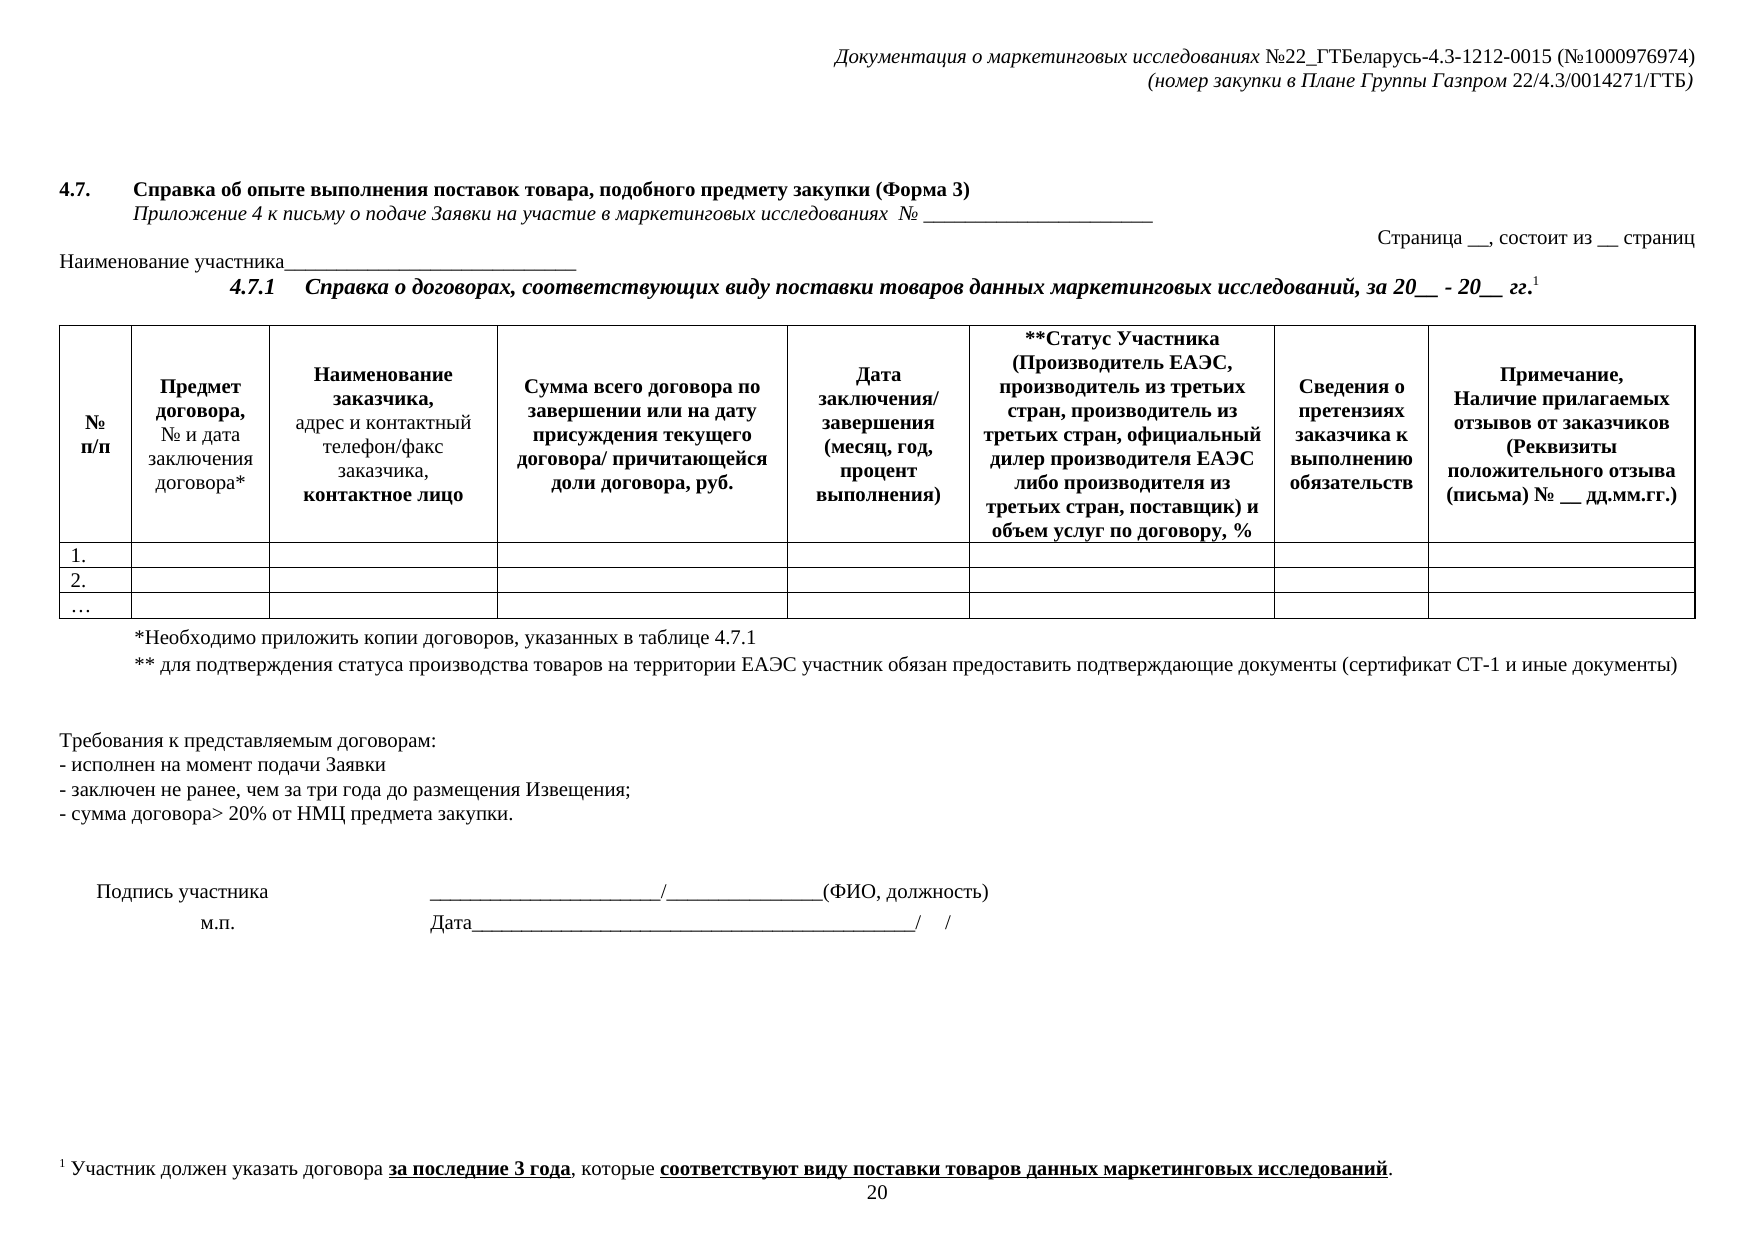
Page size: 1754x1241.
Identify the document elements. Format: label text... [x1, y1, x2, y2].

table_cell [970, 568, 1274, 592]
list Справка об опыте выполнения поставок товара, подобного предмету закупки (Форма 3) [59, 177, 1695, 201]
table_cell 2. [60, 568, 131, 592]
table_header Наименование заказчика, адрес и контактный телефон/факс заказчика, контактное лицо [270, 326, 497, 542]
table_cell [970, 593, 1274, 617]
table_cell [788, 593, 969, 617]
table_cell [132, 593, 269, 617]
table_cell [1275, 543, 1428, 567]
text м.п. Дата / / [96, 909, 1695, 934]
list ** для подтверждения статуса производства товаров на территории ЕАЭС участник обязан предоставить подтверждающие документы (сертификат СТ-1 и иные документы) [134, 652, 1695, 676]
table_cell [270, 543, 497, 567]
table_cell [788, 568, 969, 592]
table_header Предмет договора, № и дата заключения договора* [132, 326, 269, 542]
table_header № п/п [60, 326, 131, 542]
text Требования к представляемым договорам: [59, 728, 1695, 752]
table_cell [270, 568, 497, 592]
table_cell [1429, 543, 1694, 567]
table_cell [270, 593, 497, 617]
table_cell [970, 543, 1274, 567]
table_cell [498, 593, 787, 617]
text Наименование участника____________________________ [59, 249, 1695, 273]
table_cell [498, 568, 787, 592]
table_cell [1275, 568, 1428, 592]
list Справка о договорах, соответствующих виду поставки товаров данных маркетинговых исследований, за 20__ - 20__ гг. [74, 273, 1695, 300]
table_cell [1429, 593, 1694, 617]
text Подпись участника /_______________(ФИО, должность) [96, 879, 1695, 903]
table_cell … [60, 593, 131, 617]
table_header Сведения о претензиях заказчика к выполнению обязательств [1275, 326, 1428, 542]
table_cell [132, 543, 269, 567]
table_cell [498, 543, 787, 567]
text - сумма договора> 20% от НМЦ предмета закупки. [59, 801, 1695, 824]
text Приложение 4 к письму о подаче Заявки на участие в маркетинговых исследованиях № ______________________ [59, 201, 1695, 225]
table_cell 1. [60, 543, 131, 567]
text - заключен не ранее, чем за три года до размещения Извещения; [59, 776, 1695, 801]
list *Необходимо приложить копии договоров, указанных в таблице 4.7.1 [134, 625, 1695, 649]
text - исполнен на момент подачи Заявки [59, 752, 1695, 776]
table_header **Статус Участника (Производитель ЕАЭС, производитель из третьих стран, производитель из третьих стран, официальный дилер производителя ЕАЭС либо производителя из третьих стран, поставщик) и объем услуг по договору, % [970, 326, 1274, 542]
table_cell [1275, 593, 1428, 617]
text Страница __, состоит из __ страниц [59, 225, 1695, 249]
table_header Дата заключения/ завершения (месяц, год, процент выполнения) [788, 326, 969, 542]
table_header Примечание, Наличие прилагаемых отзывов от заказчиков (Реквизиты положительного отзыва (письма) № __ дд.мм.гг.) [1429, 326, 1694, 542]
table_cell [788, 543, 969, 567]
table_cell [132, 568, 269, 592]
table_header Сумма всего договора по завершении или на дату присуждения текущего договора/ причитающейся доли договора, руб. [498, 326, 787, 542]
table_cell [1429, 568, 1694, 592]
